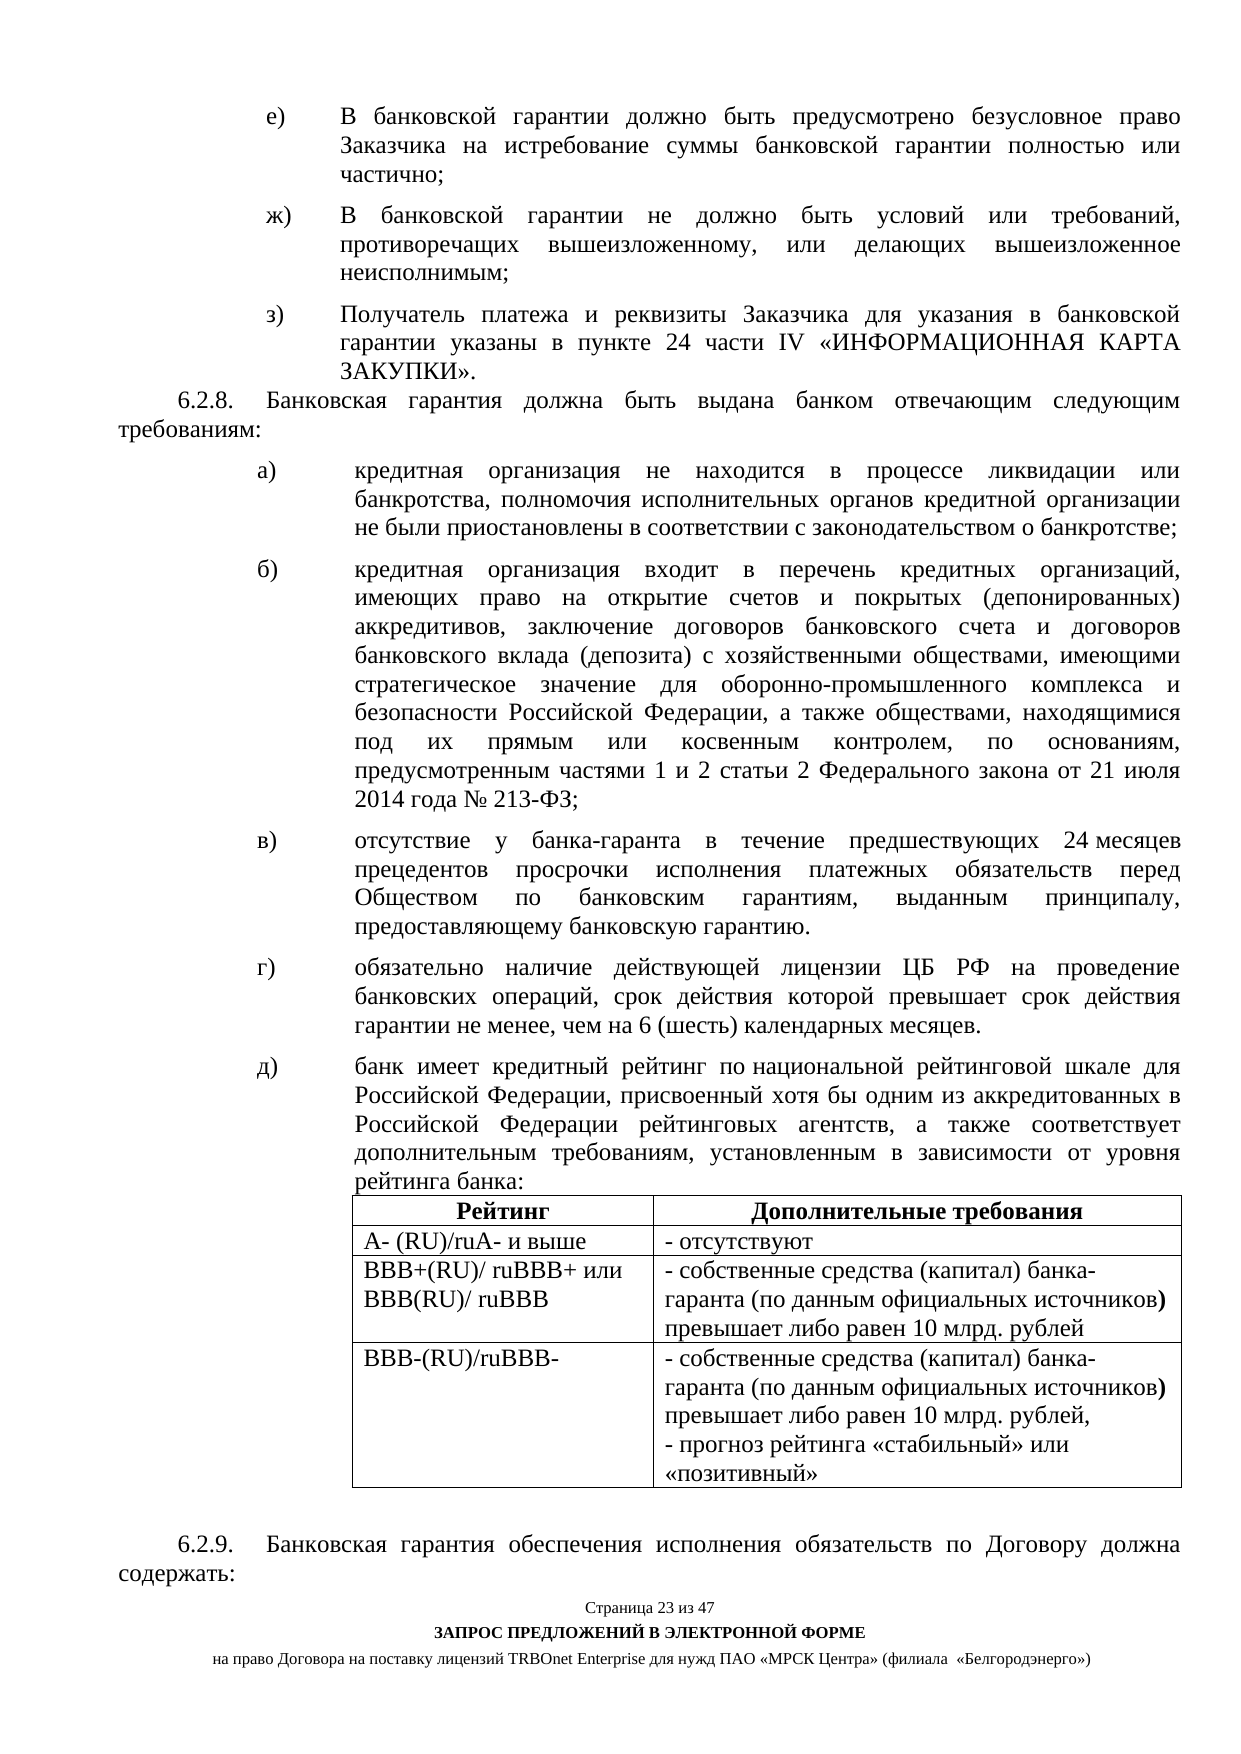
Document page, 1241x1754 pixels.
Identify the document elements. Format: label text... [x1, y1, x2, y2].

table_header Рейтинг [353, 1196, 653, 1225]
table_cell - собственные средства (капитал) банка-гаранта (по данным официальных источников) превышает либо равен 10 млрд. рублей, - прогноз рейтинга «стабильный» или «позитивный» [654, 1343, 1181, 1487]
table_cell - собственные средства (капитал) банка-гаранта (по данным официальных источников) превышает либо равен 10 млрд. рублей [654, 1256, 1181, 1342]
list В банковской гарантии не должно быть условий или требований, противоречащих вышеизложенному, или делающих вышеизложенное неисполнимым; [266, 200, 1181, 286]
list Получатель платежа и реквизиты Заказчика для указания в банковской гарантии указаны в пункте 24 части IV «ИНФОРМАЦИОННАЯ КАРТА ЗАКУПКИ». [266, 299, 1181, 385]
table_cell - отсутствуют [654, 1226, 1181, 1254]
table_cell BBB-(RU)/ruBBB- [353, 1343, 653, 1487]
list кредитная организация входит в перечень кредитных организаций, имеющих право на открытие счетов и покрытых (депонированных) аккредитивов, заключение договоров банковского счета и договоров банковского вклада (депозита) с хозяйственными обществами, имеющими стратегическое значение для оборонно-промышленного комплекса и безопасности Российской Федерации, а также обществами, находящимися под их прямым или косвенным контролем, по основаниям, предусмотренным частями 1 и 2 статьи 2 Федерального закона от 21 июля 2014 года № 213-ФЗ; [257, 554, 1181, 812]
list банк имеет кредитный рейтинг по национальной рейтинговой шкале для Российской Федерации, присвоенный хотя бы одним из аккредитованных в Российской Федерации рейтинговых агентств, а также соответствует дополнительным требованиям, установленным в зависимости от уровня рейтинга банка: [257, 1051, 1181, 1195]
list кредитная организация не находится в процессе ликвидации или банкротства, полномочия исполнительных органов кредитной организации не были приостановлены в соответствии с законодательством о банкротстве; [257, 455, 1181, 541]
table_cell A- (RU)/ruA- и выше [353, 1226, 653, 1254]
table_cell BBB+(RU)/ ruBBB+ или BBB(RU)/ ruBBB [353, 1256, 653, 1342]
subtitle Банковская гарантия должна быть выдана банком отвечающим следующим требованиям: [118, 385, 1181, 442]
table_header Дополнительные требования [654, 1196, 1181, 1225]
list обязательно наличие действующей лицензии ЦБ РФ на проведение банковских операций, срок действия которой превышает срок действия гарантии не менее, чем на 6 (шесть) календарных месяцев. [257, 952, 1181, 1039]
subtitle Банковская гарантия обеспечения исполнения обязательств по Договору должна содержать: [118, 1529, 1181, 1586]
list отсутствие у банка-гаранта в течение предшествующих 24 месяцев прецедентов просрочки исполнения платежных обязательств перед Обществом по банковским гарантиям, выданным принципалу, предоставляющему банковскую гарантию. [257, 825, 1181, 940]
list В банковской гарантии должно быть предусмотрено безусловное право Заказчика на истребование суммы банковской гарантии полностью или частично; [266, 101, 1181, 187]
